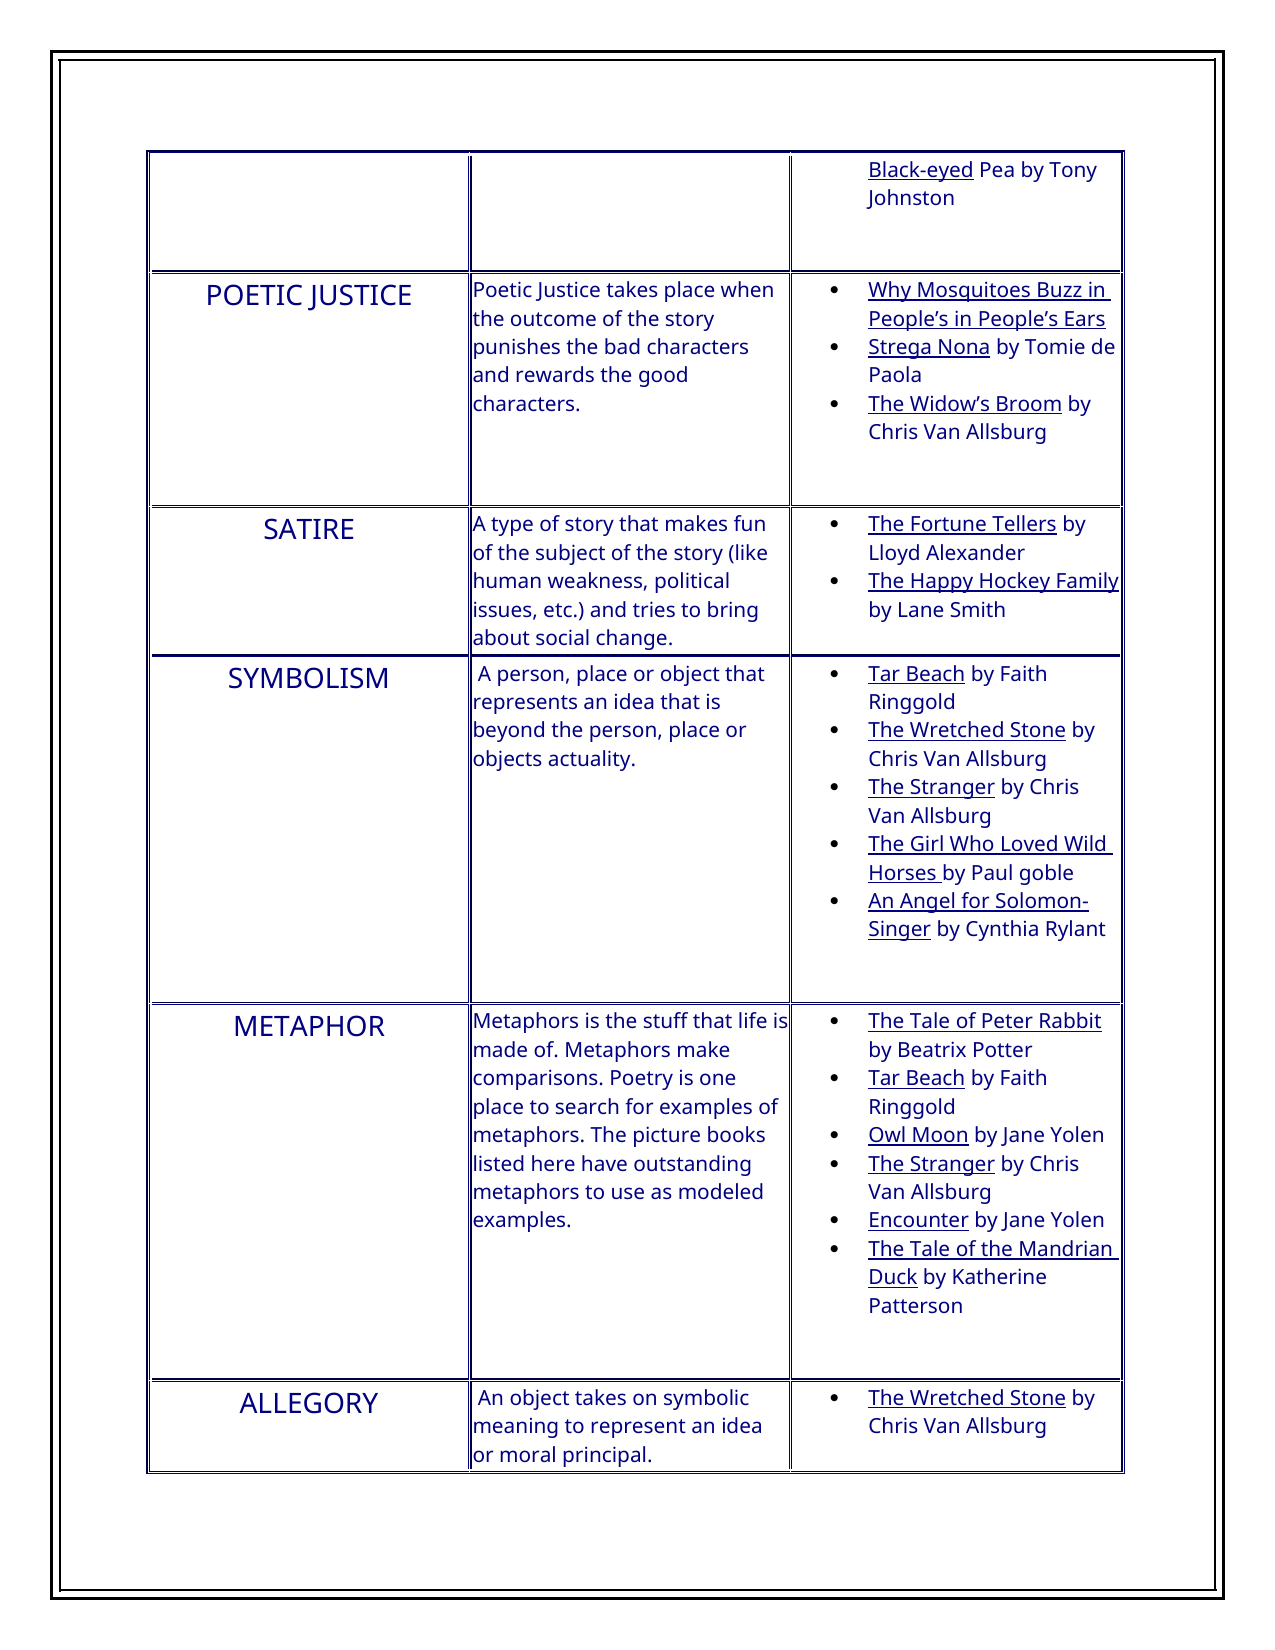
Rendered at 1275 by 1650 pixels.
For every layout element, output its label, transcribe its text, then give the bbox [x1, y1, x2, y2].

table_cell POETIC JUSTICE [150, 270, 468, 504]
table_cell SATIRE [150, 505, 468, 654]
table_cell ALLEGORY [150, 1378, 470, 1471]
table_cell The Tale of Peter Rabbit by Beatrix Potter Tar Beach by Faith Ringgold Owl Moon by Jane Yolen The Stranger by Chris Van Allsburg Encounter by Jane Yolen The Tale of the Mandrian Duck by Katherine Patterson [791, 1002, 1123, 1378]
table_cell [791, 153, 1121, 270]
table_cell A type of story that makes fun of the subject of the story (like human weakness, political issues, etc.) and tries to bring about social change. [472, 508, 789, 654]
table_cell A person, place or object that represents an idea that is beyond the person, place or objects actuality. [472, 657, 789, 1002]
table_cell The Fortune Tellers by Lloyd Alexander The Happy Hockey Family by Lane Smith [792, 505, 1122, 654]
table_cell Why Mosquitoes Buzz in People’s in People’s Ears Strega Nona by Tomie de Paola The Widow’s Broom by Chris Van Allsburg [792, 270, 1122, 504]
table_cell An object takes on symbolic meaning to represent an idea or moral principal. [470, 1382, 791, 1471]
table_cell SYMBOLISM [150, 654, 468, 1002]
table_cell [470, 153, 791, 270]
table_cell The Wretched Stone by Chris Van Allsburg [791, 1378, 1122, 1471]
table_cell Metaphors is the stuff that life is made of. Metaphors make comparisons. Poetry is one place to search for examples of metaphors. The picture books listed here have outstanding metaphors to use as modeled examples. [472, 1005, 789, 1378]
table_cell Tar Beach by Faith Ringgold The Wretched Stone by Chris Van Allsburg The Stranger by Chris Van Allsburg The Girl Who Loved Wild Horses by Paul goble An Angel for Solomon-Singer by Cynthia Rylant [792, 654, 1121, 1002]
table_cell METAPHOR [148, 1002, 470, 1378]
table_cell PARODY [150, 152, 470, 270]
table_cell Poetic Justice takes place when the outcome of the story punishes the bad characters and rewards the good characters. [472, 274, 789, 504]
